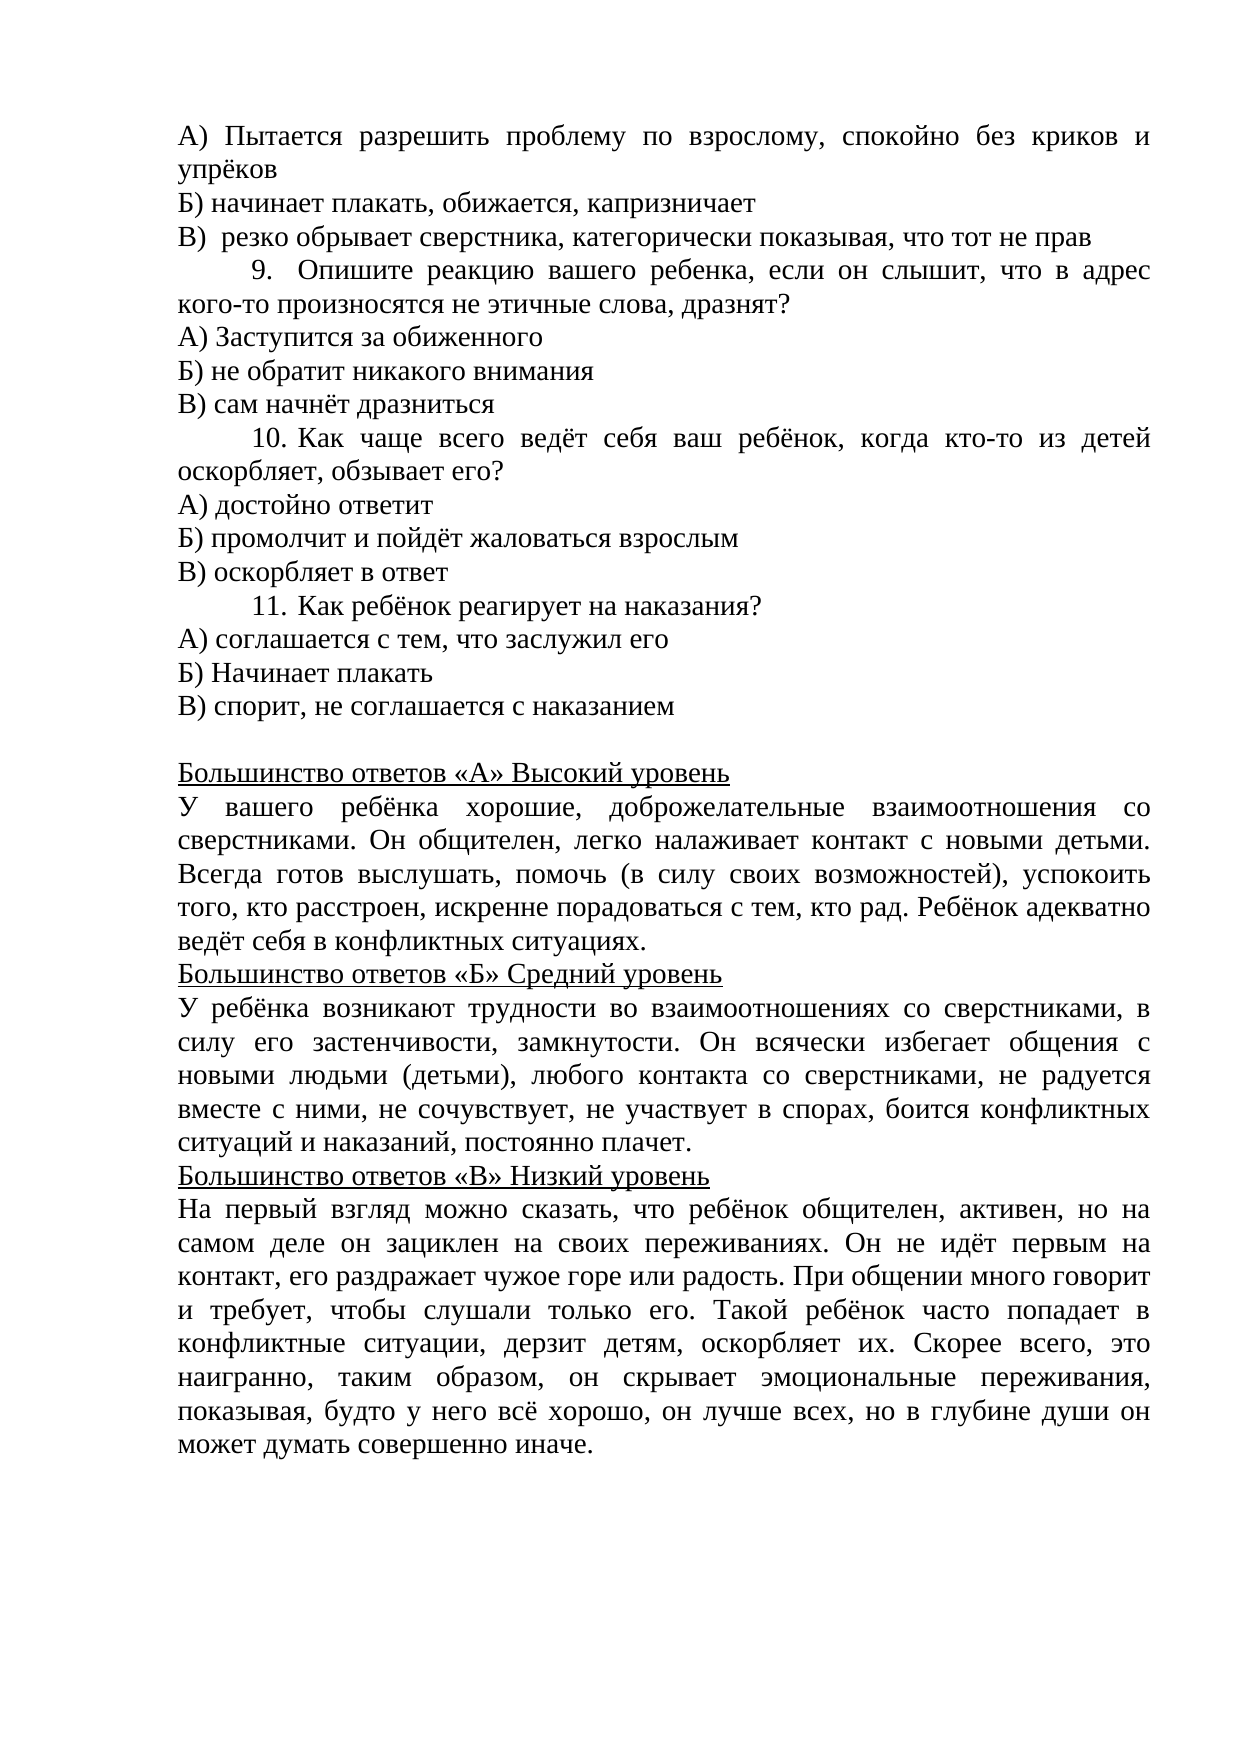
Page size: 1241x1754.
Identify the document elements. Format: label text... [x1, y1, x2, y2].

text А) Пытается разрешить проблему по взрослому, спокойно без криков и упрёков [177, 118, 1152, 185]
text В) резко обрывает сверстника, категорически показывая, что тот не прав [177, 219, 1152, 252]
text На первый взгляд можно сказать, что ребёнок общителен, активен, но на самом деле он зациклен на своих переживаниях. Он не идёт первым на контакт, его раздражает чужое горе или радость. При общении много говорит и требует, чтобы слушали только его. Такой ребёнок часто попадает в конфликтные ситуации, дерзит детям, оскорбляет их. Скорее всего, это наигранно, таким образом, он скрывает эмоциональные переживания, показывая, будто у него всё хорошо, он лучше всех, но в глубине души он может думать совершенно иначе. [177, 1191, 1152, 1460]
text А) соглашается с тем, что заслужил его [177, 621, 1152, 655]
text В) оскорбляет в ответ [177, 554, 1152, 588]
text У вашего ребёнка хорошие, доброжелательные взаимоотношения со сверстниками. Он общителен, легко налаживает контакт с новыми детьми. Всегда готов выслушать, помочь (в силу своих возможностей), успокоить того, кто расстроен, искренне порадоваться с тем, кто рад. Ребёнок адекватно ведёт себя в конфликтных ситуациях. [177, 789, 1152, 957]
list Опишите реакцию вашего ребенка, если он слышит, что в адрес кого-то произносятся не этичные слова, дразнят? [177, 252, 1152, 319]
list Как ребёнок реагирует на наказания? [177, 588, 1152, 621]
list Как чаще всего ведёт себя ваш ребёнок, когда кто-то из детей оскорбляет, обзывает его? [177, 420, 1152, 487]
text А) Заступится за обиженного [177, 319, 1152, 353]
text А) достойно ответит [177, 487, 1152, 521]
text Б) Начинает плакать [177, 655, 1152, 688]
text Большинство ответов «В» Низкий уровень [177, 1158, 1152, 1191]
text В) сам начнёт дразниться [177, 386, 1152, 420]
text Большинство ответов «Б» Средний уровень [177, 957, 1152, 990]
text Б) промолчит и пойдёт жаловаться взрослым [177, 521, 1152, 554]
text У ребёнка возникают трудности во взаимоотношениях со сверстниками, в силу его застенчивости, замкнутости. Он всячески избегает общения с новыми людьми (детьми), любого контакта со сверстниками, не радуется вместе с ними, не сочувствует, не участвует в спорах, боится конфликтных ситуаций и наказаний, постоянно плачет. [177, 990, 1152, 1158]
text Б) начинает плакать, обижается, капризничает [177, 185, 1152, 219]
text В) спорит, не соглашается с наказанием [177, 688, 1152, 722]
text Большинство ответов «А» Высокий уровень [177, 755, 1152, 789]
text Б) не обратит никакого внимания [177, 353, 1152, 386]
